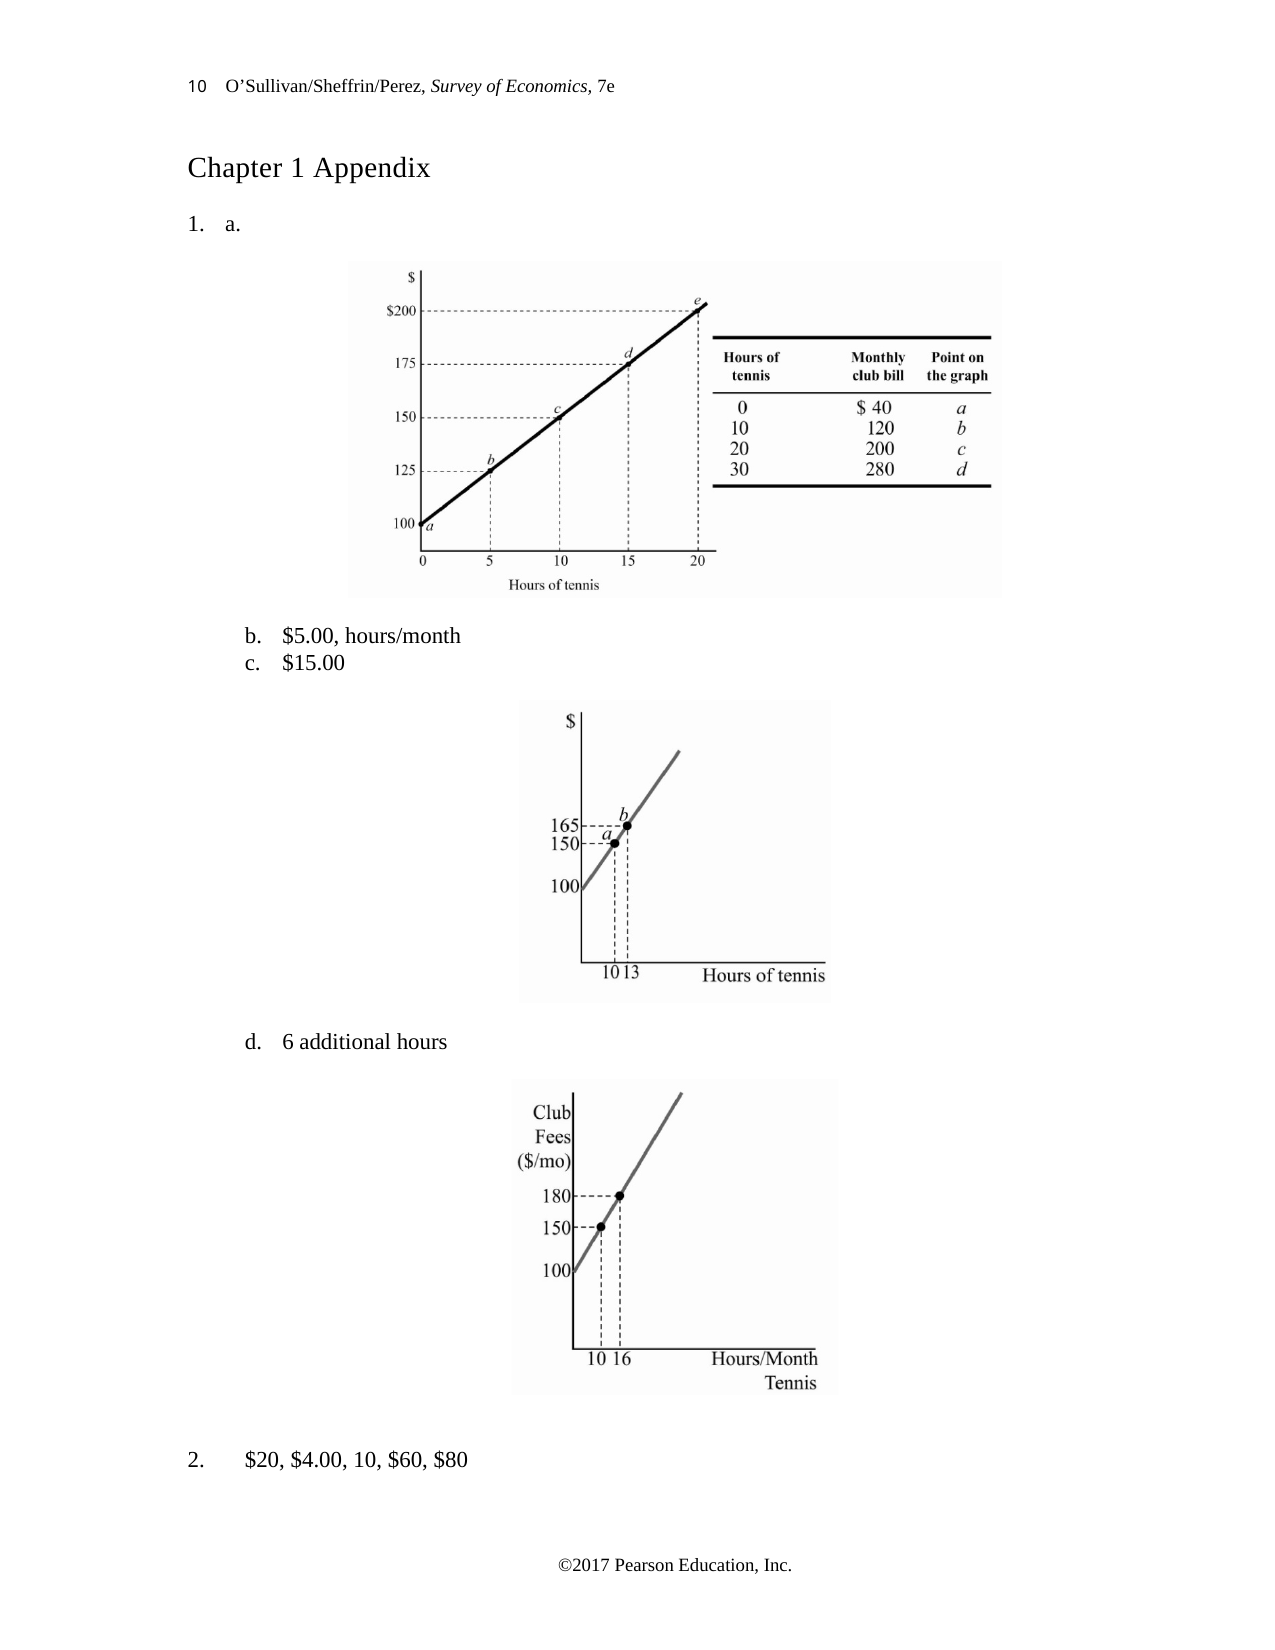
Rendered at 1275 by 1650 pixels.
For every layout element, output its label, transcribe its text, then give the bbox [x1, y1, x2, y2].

text 1. a. [187, 210, 1162, 236]
text d. 6 additional hours [187, 1028, 1162, 1054]
text c. $15.00 [187, 649, 1162, 675]
picture [519, 700, 832, 1003]
picture [348, 261, 1002, 598]
text 2. $20, $4.00, 10, $60, $80 [187, 1446, 1162, 1472]
picture [511, 1079, 839, 1395]
text Chapter 1 Appendix [187, 150, 1162, 183]
text b. $5.00, hours/month [187, 622, 1162, 649]
